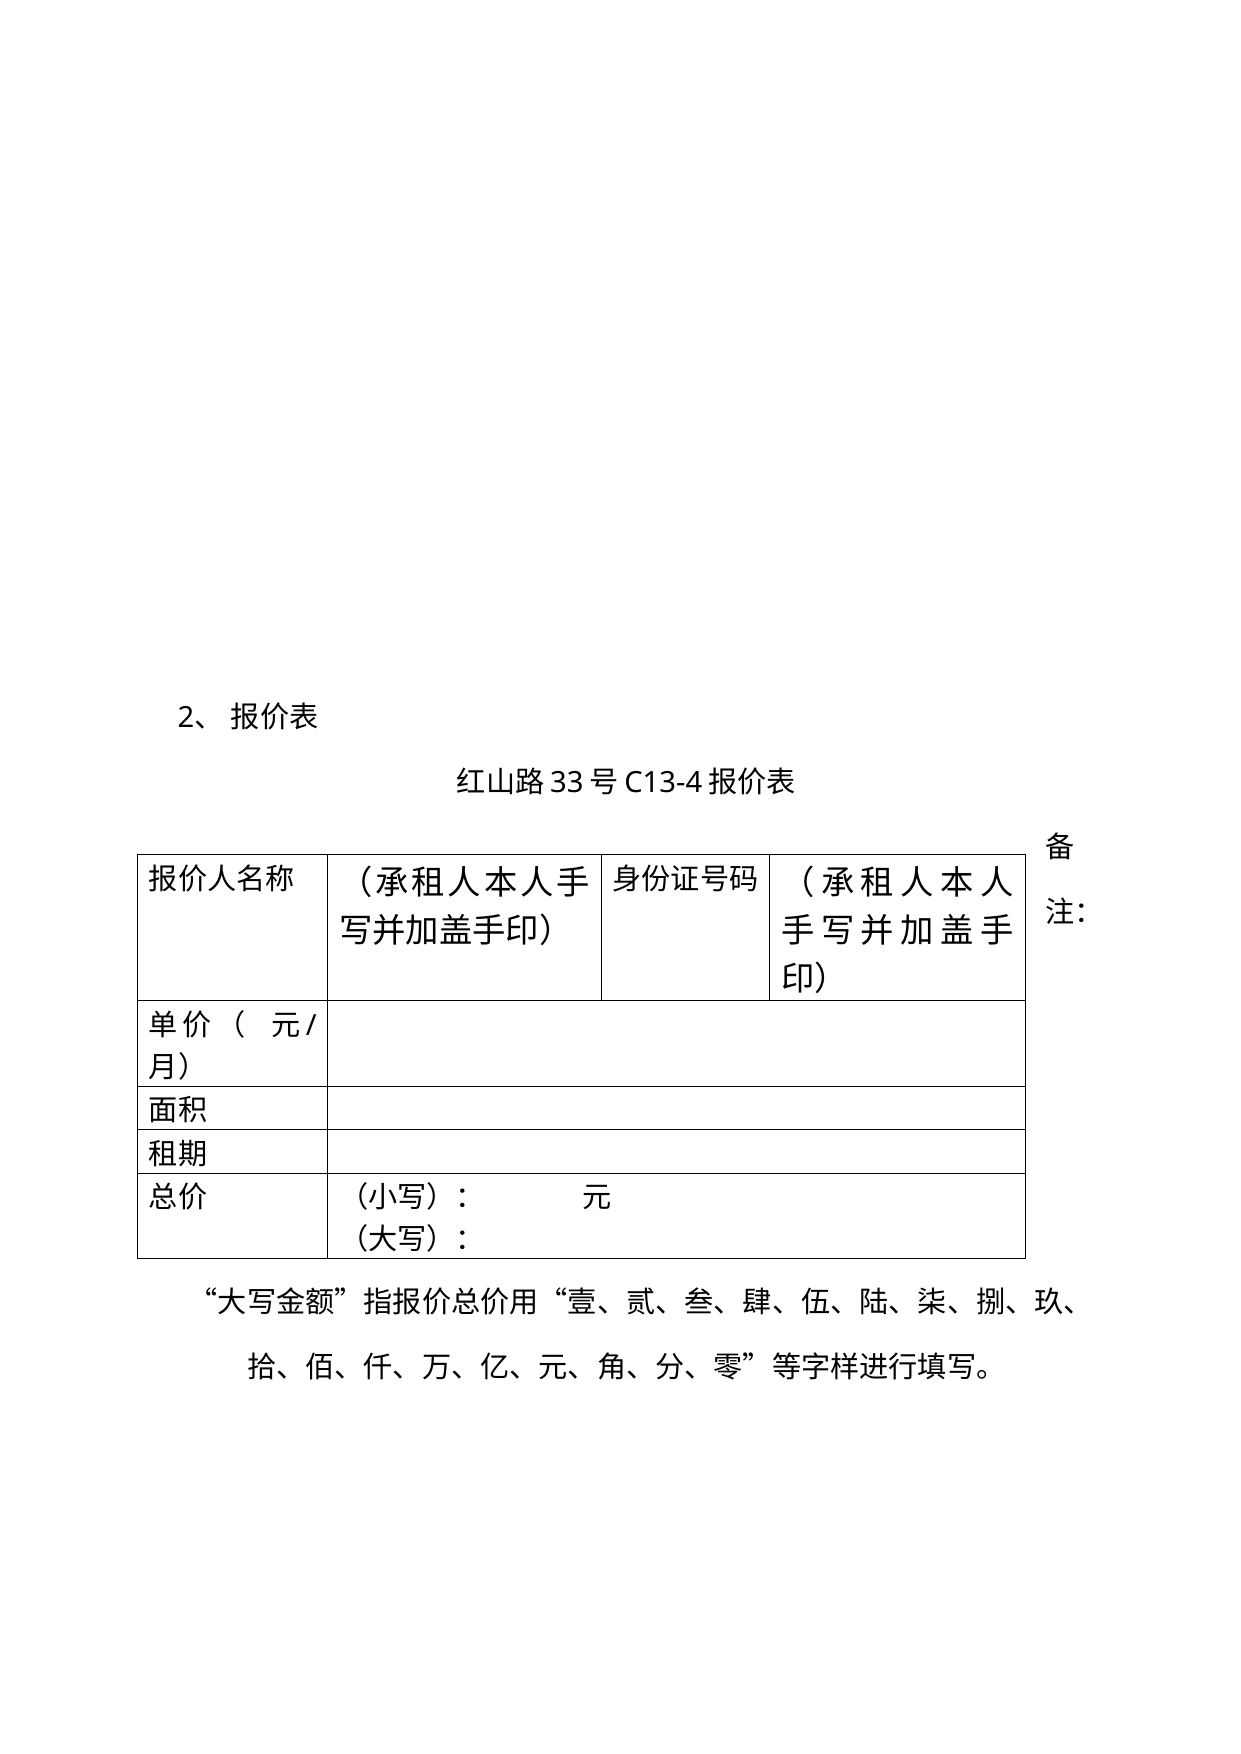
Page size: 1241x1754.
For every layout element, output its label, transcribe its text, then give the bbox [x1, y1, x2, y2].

table_cell 租期 [138, 1130, 327, 1172]
table_cell （小写）： 元 （大写）： [328, 1174, 1025, 1258]
table_cell 面积 [138, 1087, 327, 1129]
list 红山路33号C13-4报价表 [177, 747, 1075, 812]
table_header 身份证号码 [602, 855, 769, 1000]
list 备注：“大写金额”指报价总价用“壹、贰、叁、肆、伍、陆、柒、捌、玖、拾、佰、仟、万、亿、元、角、分、零”等字样进行填写。 [177, 812, 1075, 1397]
table_header （承租人本人手写并加盖手印） [770, 855, 1025, 1000]
table_cell 总价 [138, 1174, 327, 1258]
table_cell [328, 1087, 1025, 1129]
table_header 报价人名称 [138, 855, 327, 1000]
list 报价表 [177, 682, 1075, 747]
table_cell 单价（ 元/月） [138, 1001, 327, 1086]
table_cell [328, 1001, 1025, 1086]
table_cell [328, 1130, 1025, 1172]
table_header （承租人本人手写并加盖手印） [328, 855, 601, 1000]
